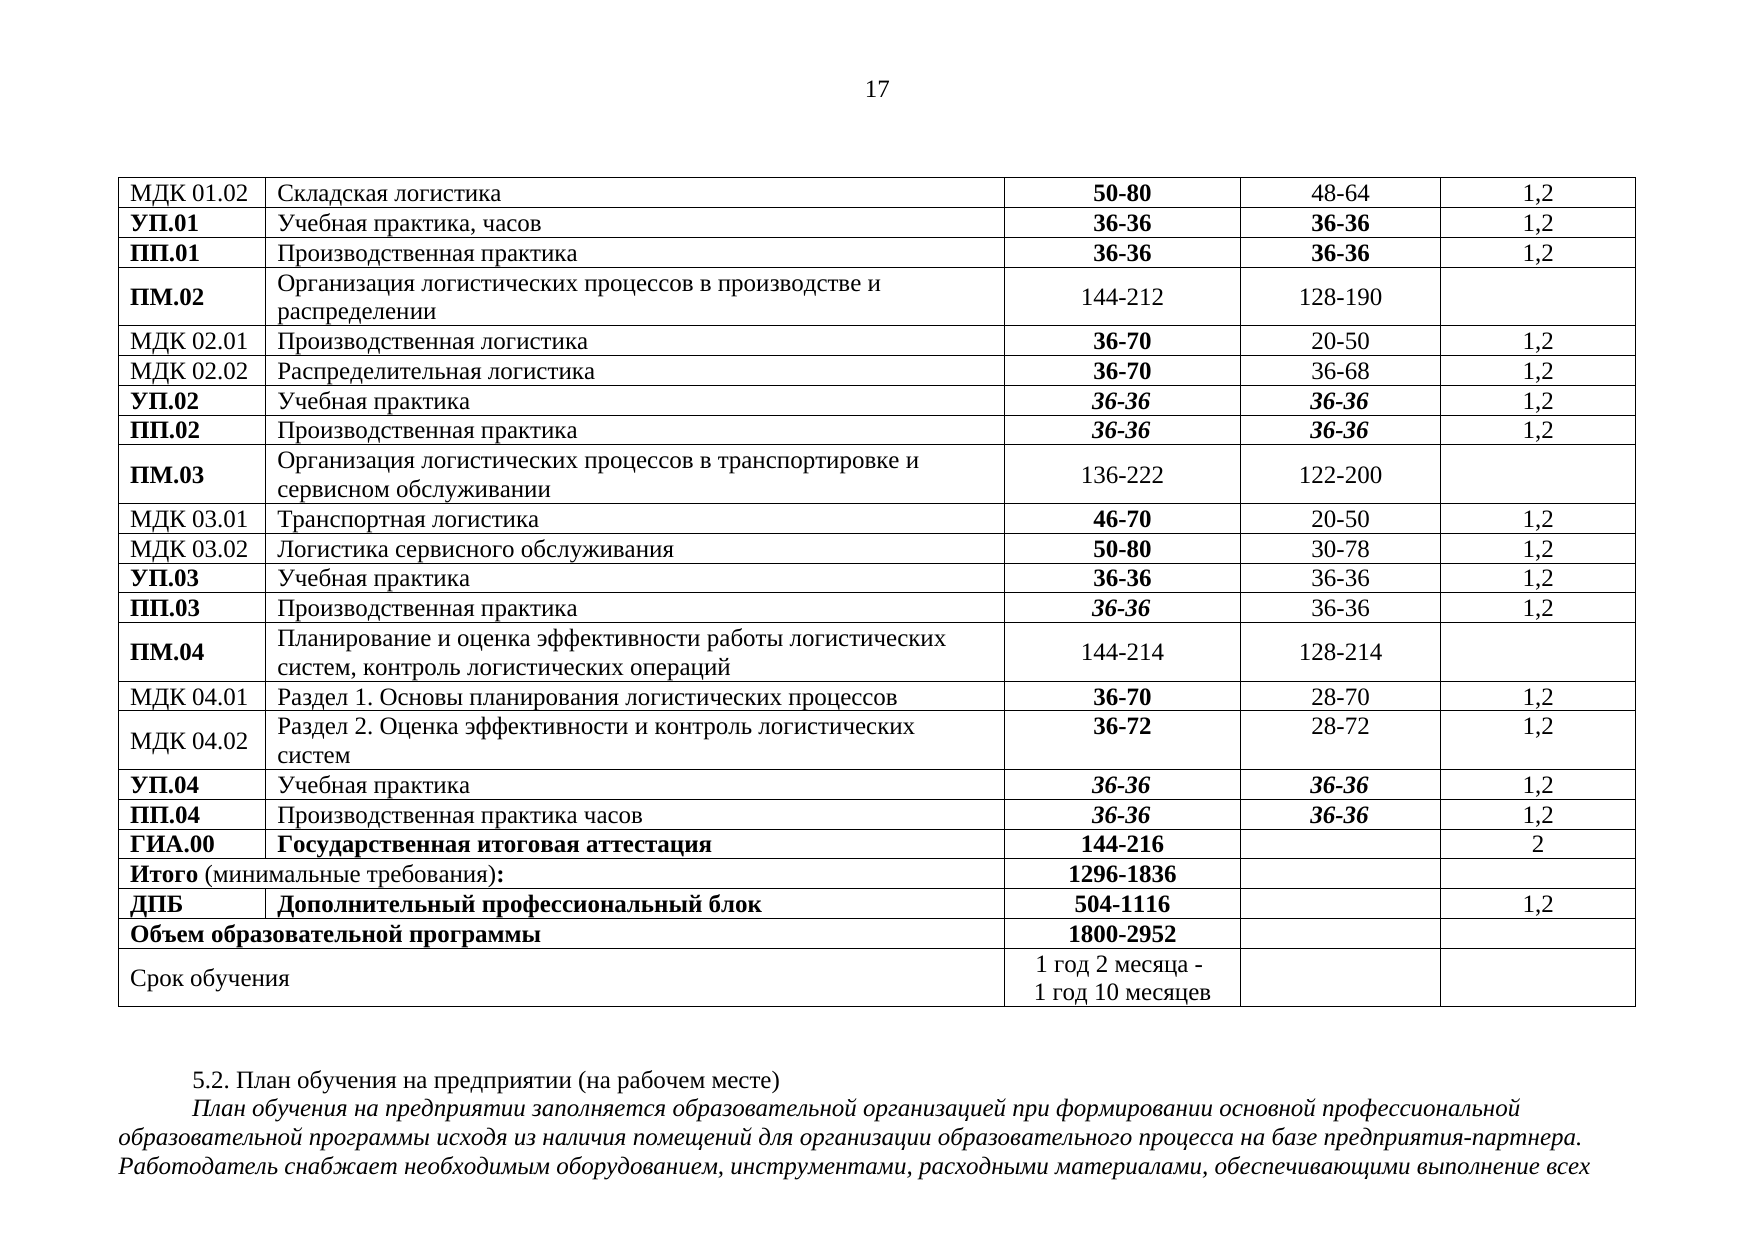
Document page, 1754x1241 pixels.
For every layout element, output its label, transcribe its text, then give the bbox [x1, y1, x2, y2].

table_cell 50-80 [1005, 534, 1240, 562]
table_cell МДК 04.01 [119, 682, 265, 710]
table_cell 128-214 [1241, 623, 1440, 681]
table_cell 36-36 [1241, 416, 1440, 444]
table_cell 36-36 [1005, 238, 1240, 267]
table_cell 2 [1441, 830, 1635, 858]
table_cell 144-216 [1005, 830, 1240, 858]
table_cell Производственная практика часов [266, 800, 1004, 828]
table_cell 144-214 [1005, 623, 1240, 681]
table_cell МДК 03.02 [119, 534, 265, 562]
table_cell Учебная практика [266, 386, 1004, 414]
table_cell УП.02 [119, 386, 265, 414]
table_cell 1,2 [1441, 800, 1635, 828]
table_cell 136-222 [1005, 445, 1240, 503]
table_cell Производственная практика [266, 416, 1004, 444]
table_cell 128-190 [1241, 268, 1440, 325]
table_cell 36-70 [1005, 356, 1240, 385]
table_cell 1,2 [1441, 208, 1635, 237]
table_cell 36-70 [1005, 682, 1240, 710]
table_cell Учебная практика, часов [266, 208, 1004, 237]
table_cell 1,2 [1441, 238, 1635, 267]
table_cell ПМ.03 [119, 445, 265, 503]
table_cell 36-72 [1005, 711, 1240, 769]
table_cell 50-80 [1005, 178, 1240, 207]
table_cell 36-36 [1241, 593, 1440, 622]
table_cell 1,2 [1441, 682, 1635, 710]
table_cell 20-50 [1241, 504, 1440, 533]
table_cell Организация логистических процессов в транспортировке и сервисном обслуживании [266, 445, 1004, 503]
table_cell 46-70 [1005, 504, 1240, 533]
table_cell Учебная практика [266, 564, 1004, 592]
table_cell [1241, 859, 1440, 888]
table_cell ПП.04 [119, 800, 265, 828]
table_cell 36-36 [1241, 800, 1440, 828]
table_cell 1,2 [1441, 326, 1635, 355]
table_cell [1241, 919, 1440, 948]
table_cell 1,2 [1441, 564, 1635, 592]
table_cell 36-36 [1241, 770, 1440, 799]
table_cell [1441, 919, 1635, 948]
table_cell 36-36 [1005, 770, 1240, 799]
table_cell МДК 03.01 [119, 504, 265, 533]
table_cell 28-72 [1241, 711, 1440, 769]
table_cell 1,2 [1441, 416, 1635, 444]
table_cell ГИА.00 [119, 830, 265, 858]
table_cell Производственная практика [266, 593, 1004, 622]
table_cell ПП.01 [119, 238, 265, 267]
table_cell Дополнительный профессиональный блок [266, 889, 1004, 918]
table_cell 504-1116 [1005, 889, 1240, 918]
table_cell МДК 01.02 [119, 178, 265, 207]
table_cell 1,2 [1441, 593, 1635, 622]
table_cell ПМ.04 [119, 623, 265, 681]
table_cell Складская логистика [266, 178, 1004, 207]
table_cell Организация логистических процессов в производстве и распределении [266, 268, 1004, 325]
text 5.2. План обучения на предприятии (на рабочем месте) [118, 1065, 1636, 1093]
table_cell МДК 02.02 [119, 356, 265, 385]
table_cell Раздел 1. Основы планирования логистических процессов [266, 682, 1004, 710]
table_cell Государственная итоговая аттестация [266, 830, 1004, 858]
table_cell 30-78 [1241, 534, 1440, 562]
table_cell Планирование и оценка эффективности работы логистических систем, контроль логистических операций [266, 623, 1004, 681]
table_cell 36-70 [1005, 326, 1240, 355]
table_cell ДПБ [119, 889, 265, 918]
table_cell [1241, 949, 1440, 1006]
table_cell [1441, 268, 1635, 325]
table_cell 36-36 [1005, 800, 1240, 828]
table_cell Транспортная логистика [266, 504, 1004, 533]
table_cell 1,2 [1441, 711, 1635, 769]
table_cell УП.01 [119, 208, 265, 237]
table_cell Срок обучения [119, 949, 1004, 1006]
table_cell 1,2 [1441, 504, 1635, 533]
table_cell 36-36 [1005, 208, 1240, 237]
table_cell 36-36 [1241, 564, 1440, 592]
table_cell [1441, 949, 1635, 1006]
table_cell МДК 02.01 [119, 326, 265, 355]
table_cell 1,2 [1441, 889, 1635, 918]
table_cell УП.04 [119, 770, 265, 799]
table_cell [1441, 445, 1635, 503]
table_cell 1,2 [1441, 534, 1635, 562]
table_cell Учебная практика [266, 770, 1004, 799]
table_cell 1800-2952 [1005, 919, 1240, 948]
table_cell 36-36 [1005, 386, 1240, 414]
table_cell ПМ.02 [119, 268, 265, 325]
table_cell 1296-1836 [1005, 859, 1240, 888]
table_cell 48-64 [1241, 178, 1440, 207]
table_cell Производственная практика [266, 238, 1004, 267]
table_cell 20-50 [1241, 326, 1440, 355]
table_cell Объем образовательной программы [119, 919, 1004, 948]
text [118, 1093, 1636, 1180]
table_cell 122-200 [1241, 445, 1440, 503]
table_cell Итого (минимальные требования): [119, 859, 1004, 888]
table_cell 1,2 [1441, 356, 1635, 385]
table_cell ПП.02 [119, 416, 265, 444]
table_cell 28-70 [1241, 682, 1440, 710]
table_cell 36-36 [1005, 564, 1240, 592]
table_cell 1,2 [1441, 770, 1635, 799]
table_cell 36-36 [1005, 416, 1240, 444]
table_cell Производственная логистика [266, 326, 1004, 355]
table_cell 36-36 [1241, 208, 1440, 237]
table_cell 1 год 2 месяца - 1 год 10 месяцев [1005, 949, 1240, 1006]
table_cell ПП.03 [119, 593, 265, 622]
table_cell 1,2 [1441, 386, 1635, 414]
table_cell [1441, 859, 1635, 888]
table_cell 36-36 [1241, 238, 1440, 267]
table_cell МДК 04.02 [119, 711, 265, 769]
table_cell 144-212 [1005, 268, 1240, 325]
table_cell [1241, 889, 1440, 918]
table_cell 1,2 [1441, 178, 1635, 207]
table_cell УП.03 [119, 564, 265, 592]
table_cell Раздел 2. Оценка эффективности и контроль логистических систем [266, 711, 1004, 769]
table_cell 36-36 [1241, 386, 1440, 414]
table_cell Распределительная логистика [266, 356, 1004, 385]
table_cell Логистика сервисного обслуживания [266, 534, 1004, 562]
table_cell 36-36 [1005, 593, 1240, 622]
table_cell [1241, 830, 1440, 858]
table_cell [1441, 623, 1635, 681]
table_cell 36-68 [1241, 356, 1440, 385]
